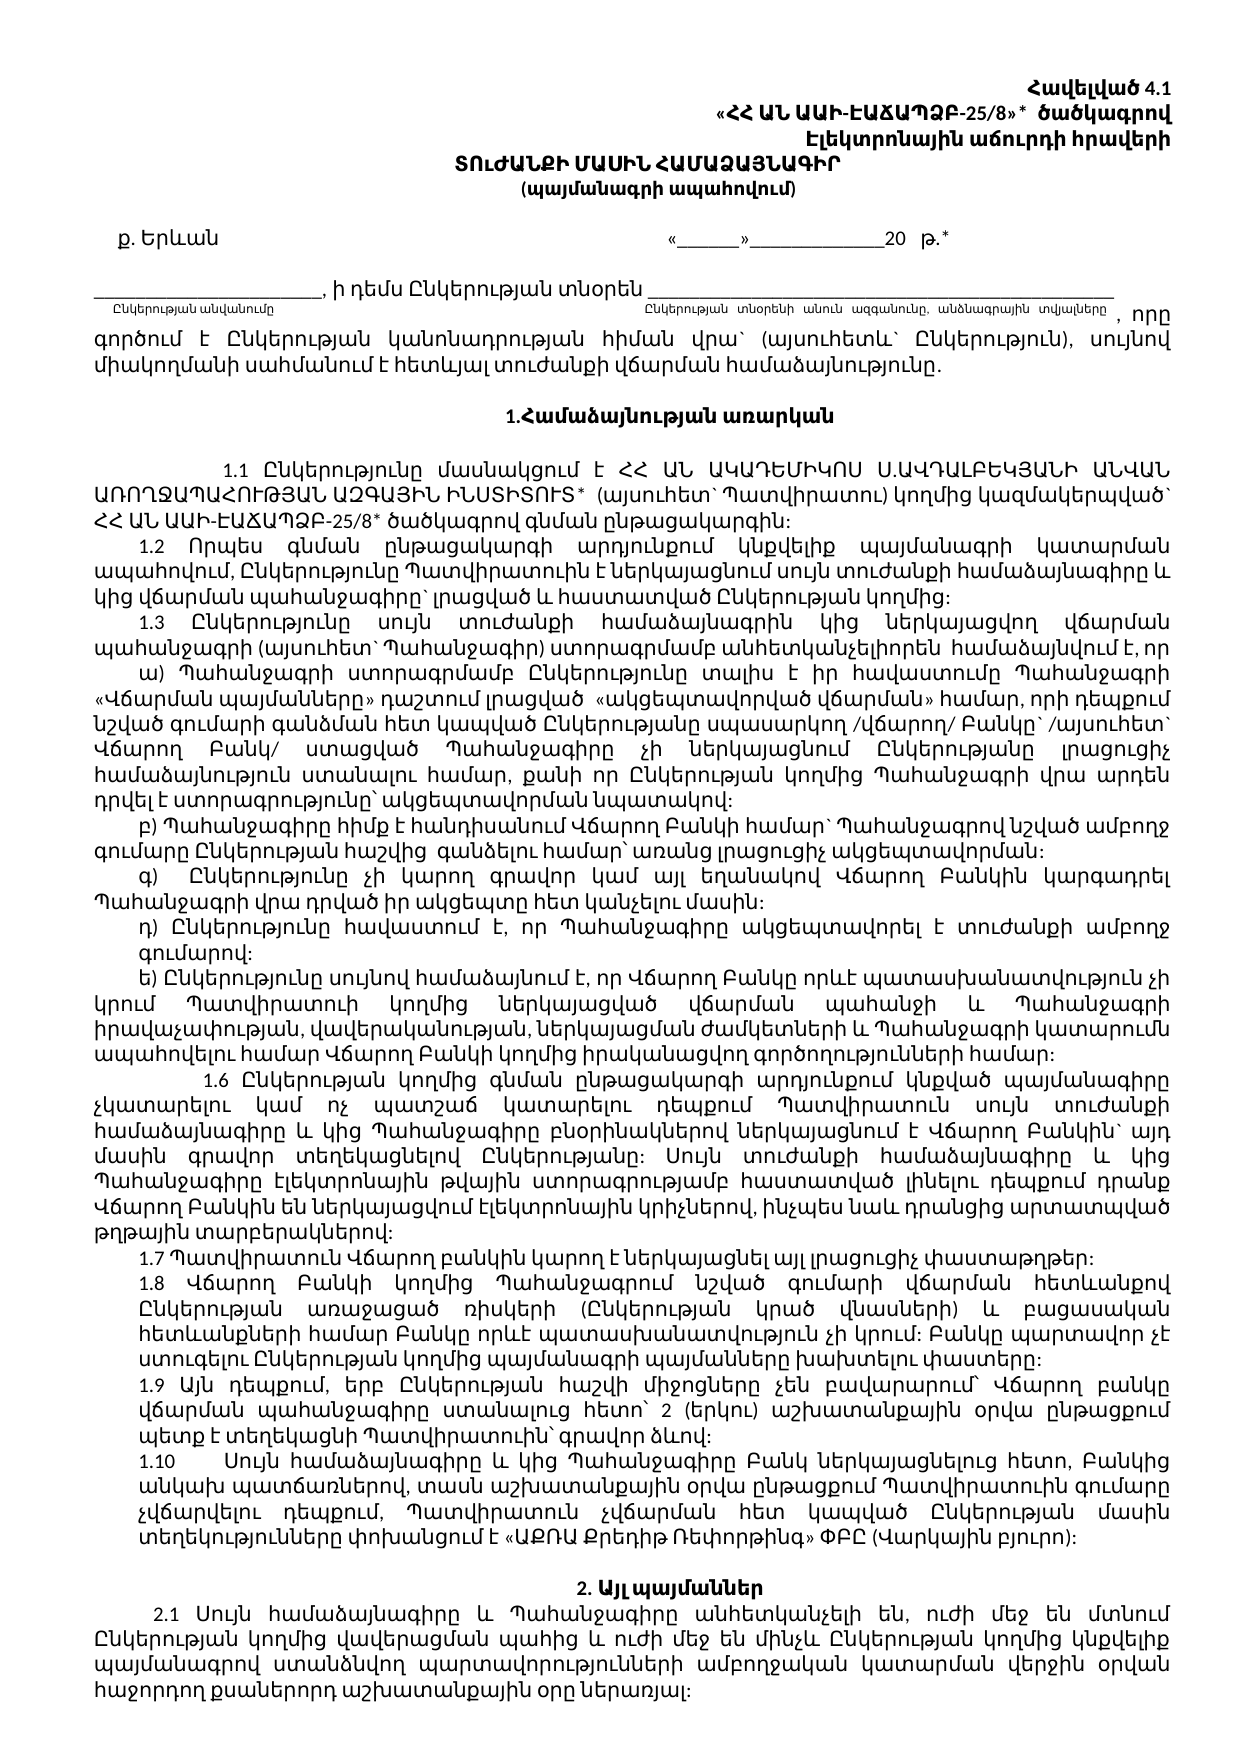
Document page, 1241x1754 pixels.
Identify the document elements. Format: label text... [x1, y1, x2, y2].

text ՏՈւԺԱՆՔԻ ՄԱՍԻՆ ՀԱՄԱՁԱՅՆԱԳԻՐ [94, 151, 1171, 177]
text 1.7 Պատվիրատուն Վճարող բանկին կարող է ներկայացնել այլ լրացուցիչ փաստաթղթեր: [138, 1245, 1171, 1270]
text ա) Պահանջագրի ստորագրմամբ Ընկերությունը տալիս է իր հավաստումը Պահանջագրի «Վճարման պայմանները» դաշտում լրացված «ակցեպտավորված վճարման» համար, որի դեպքում նշված գումարի գանձման հետ կապված Ընկերությանը սպասարկող /վճարող/ Բանկը` /այսուհետ` Վճարող Բանկ/ ստացված Պահանջագիրը չի ներկայացնում Ընկերությանը լրացուցիչ համաձայնություն ստանալու համար, քանի որ Ընկերության կողմից Պահանջագրի վրա արդեն դրվել է ստորագրությունը՝ ակցեպտավորման նպատակով: [94, 660, 1171, 813]
text 1.9 Այն դեպքում, երբ Ընկերության հաշվի միջոցները չեն բավարարում՝ Վճարող բանկը վճարման պահանջագիրը ստանալուց հետո՝ 2 (երկու) աշխատանքային օրվա ընթացքում պետք է տեղեկացնի Պատվիրատուին՝ գրավոր ձևով: [138, 1372, 1171, 1448]
text ______________________, ի դեմս Ընկերության տնօրեն _____________________________________________ [94, 276, 1171, 301]
text բ) Պահանջագիրը հիմք է հանդիսանում Վճարող Բանկի համար` Պահանջագրով նշված ամբողջ գումարը Ընկերության հաշվից գանձելու համար՝ առանց լրացուցիչ ակցեպտավորման: [94, 813, 1171, 864]
text ե) Ընկերությունը սույնով համաձայնում է, որ Վճարող Բանկը որևէ պատասխանատվություն չի կրում Պատվիրատուի կողմից ներկայացված վճարման պահանջի և Պահանջագրի իրավաչափության, վավերականության, ներկայացման ժամկետների և Պահանջագրի կատարումն ապահովելու համար Վճարող Բանկի կողմից իրականացվող գործողությունների համար: [94, 965, 1171, 1067]
text 1.2 Որպես գնման ընթացակարգի արդյունքում կնքվելիք պայմանագրի կատարման ապահովում, Ընկերությունը Պատվիրատուին է ներկայացնում սույն տուժանքի համաձայնագիրը և կից վճարման պահանջագիրը` լրացված և հաստատված Ընկերության կողմից: [94, 533, 1171, 609]
text 2.1 Սույն համաձայնագիրը և Պահանջագիրը անհետկանչելի են, ուժի մեջ են մտնում Ընկերության կողմից վավերացման պահից և ուժի մեջ են մինչև Ընկերության կողմից կնքվելիք պայմանագրով ստանձնվող պարտավորությունների ամբողջական կատարման վերջին օրվան հաջորդող քսաներորդ աշխատանքային օրը ներառյալ: [94, 1601, 1171, 1702]
text (պայմանագրի ապահովում) [94, 177, 1171, 199]
text 1.6 Ընկերության կողմից գնման ընթացակարգի արդյունքում կնքված պայմանագիրը չկատարելու կամ ոչ պատշաճ կատարելու դեպքում Պատվիրատուն սույն տուժանքի համաձայնագիրը և կից Պահանջագիրը բնօրինակներով ներկայացնում է Վճարող Բանկին` այդ մասին գրավոր տեղեկացնելով Ընկերությանը: Սույն տուժանքի համաձայնագիրը և կից Պահանջագիրը էլեկտրոնային թվային ստորագրությամբ հաստատված լինելու դեպքում դրանք Վճարող Բանկին են ներկայացվում էլեկտրոնային կրիչներով, ինչպես նաև դրանցից արտատպված թղթային տարբերակներով: [94, 1067, 1171, 1245]
text դ) Ընկերությունը հավաստում է, որ Պահանջագիրը ակցեպտավորել է տուժանքի ամբողջ գումարով: [138, 914, 1171, 965]
text Էլեկտրոնային աճուրդի հրավերի [94, 126, 1171, 151]
text ք. Երևան «______»_____________20 թ.* [94, 225, 1171, 250]
text 1.Համաձայնության առարկան [169, 403, 1171, 428]
text Ընկերության անվանումը Ընկերության տնօրենի անուն ազգանունը, անձնագրային տվյալները , որը գործում է Ընկերության կանոնադրության հիման վրա` (այսուհետև` Ընկերություն), սույնով միակողմանի սահմանում է հետևյալ տուժանքի վճարման համաձայնությունը. [94, 301, 1171, 377]
text 1.8 Վճարող Բանկի կողմից Պահանջագրում նշված գումարի վճարման հետևանքով Ընկերության առաջացած ռիսկերի (Ընկերության կրած վնասների) և բացասական հետևանքների համար Բանկը որևէ պատասխանատվություն չի կրում: Բանկը պարտավոր չէ ստուգելու Ընկերության կողմից պայմանագրի պայմանները խախտելու փաստերը: [138, 1270, 1171, 1372]
text 1.10 Սույն համաձայնագիրը և կից Պահանջագիրը Բանկ ներկայացնելուց հետո, Բանկից անկախ պատճառներով, տասն աշխատանքային օրվա ընթացքում Պատվիրատուին գումարը չվճարվելու դեպքում, Պատվիրատուն չվճարման հետ կապված Ընկերության մասին տեղեկությունները փոխանցում է «ԱՔՌԱ Քրեդիթ Ռեփորթինգ» ՓԲԸ (Վարկային բյուրո): [138, 1448, 1171, 1550]
text 2. Այլ պայմաններ [169, 1575, 1171, 1601]
text գ) Ընկերությունը չի կարող գրավոր կամ այլ եղանակով Վճարող Բանկին կարգադրել Պահանջագրի վրա դրված իր ակցեպտը հետ կանչելու մասին: [94, 864, 1171, 914]
text 1.3 Ընկերությունը սույն տուժանքի համաձայնագրին կից ներկայացվող վճարման պահանջագրի (այսուհետ` Պահանջագիր) ստորագրմամբ անհետկանչելիորեն համաձայնվում է, որ [94, 609, 1171, 660]
text Հավելված 4.1 [94, 75, 1171, 100]
text 1.1 Ընկերությունը մասնակցում է ՀՀ ԱՆ ԱԿԱԴԵՄԻԿՈՍ Ս.ԱՎԴԱԼԲԵԿՅԱՆԻ ԱՆՎԱՆ ԱՌՈՂՋԱՊԱՀՈՒԹՅԱՆ ԱԶԳԱՅԻՆ ԻՆՍՏԻՏՈՒՏ* (այսուհետ` Պատվիրատու) կողմից կազմակերպված` ՀՀ ԱՆ ԱԱԻ-ԷԱՃԱՊՁԲ-25/8* ծածկագրով գնման ընթացակարգին: [94, 457, 1171, 533]
text «ՀՀ ԱՆ ԱԱԻ-ԷԱՃԱՊՁԲ-25/8»* ծածկագրով [94, 100, 1171, 126]
